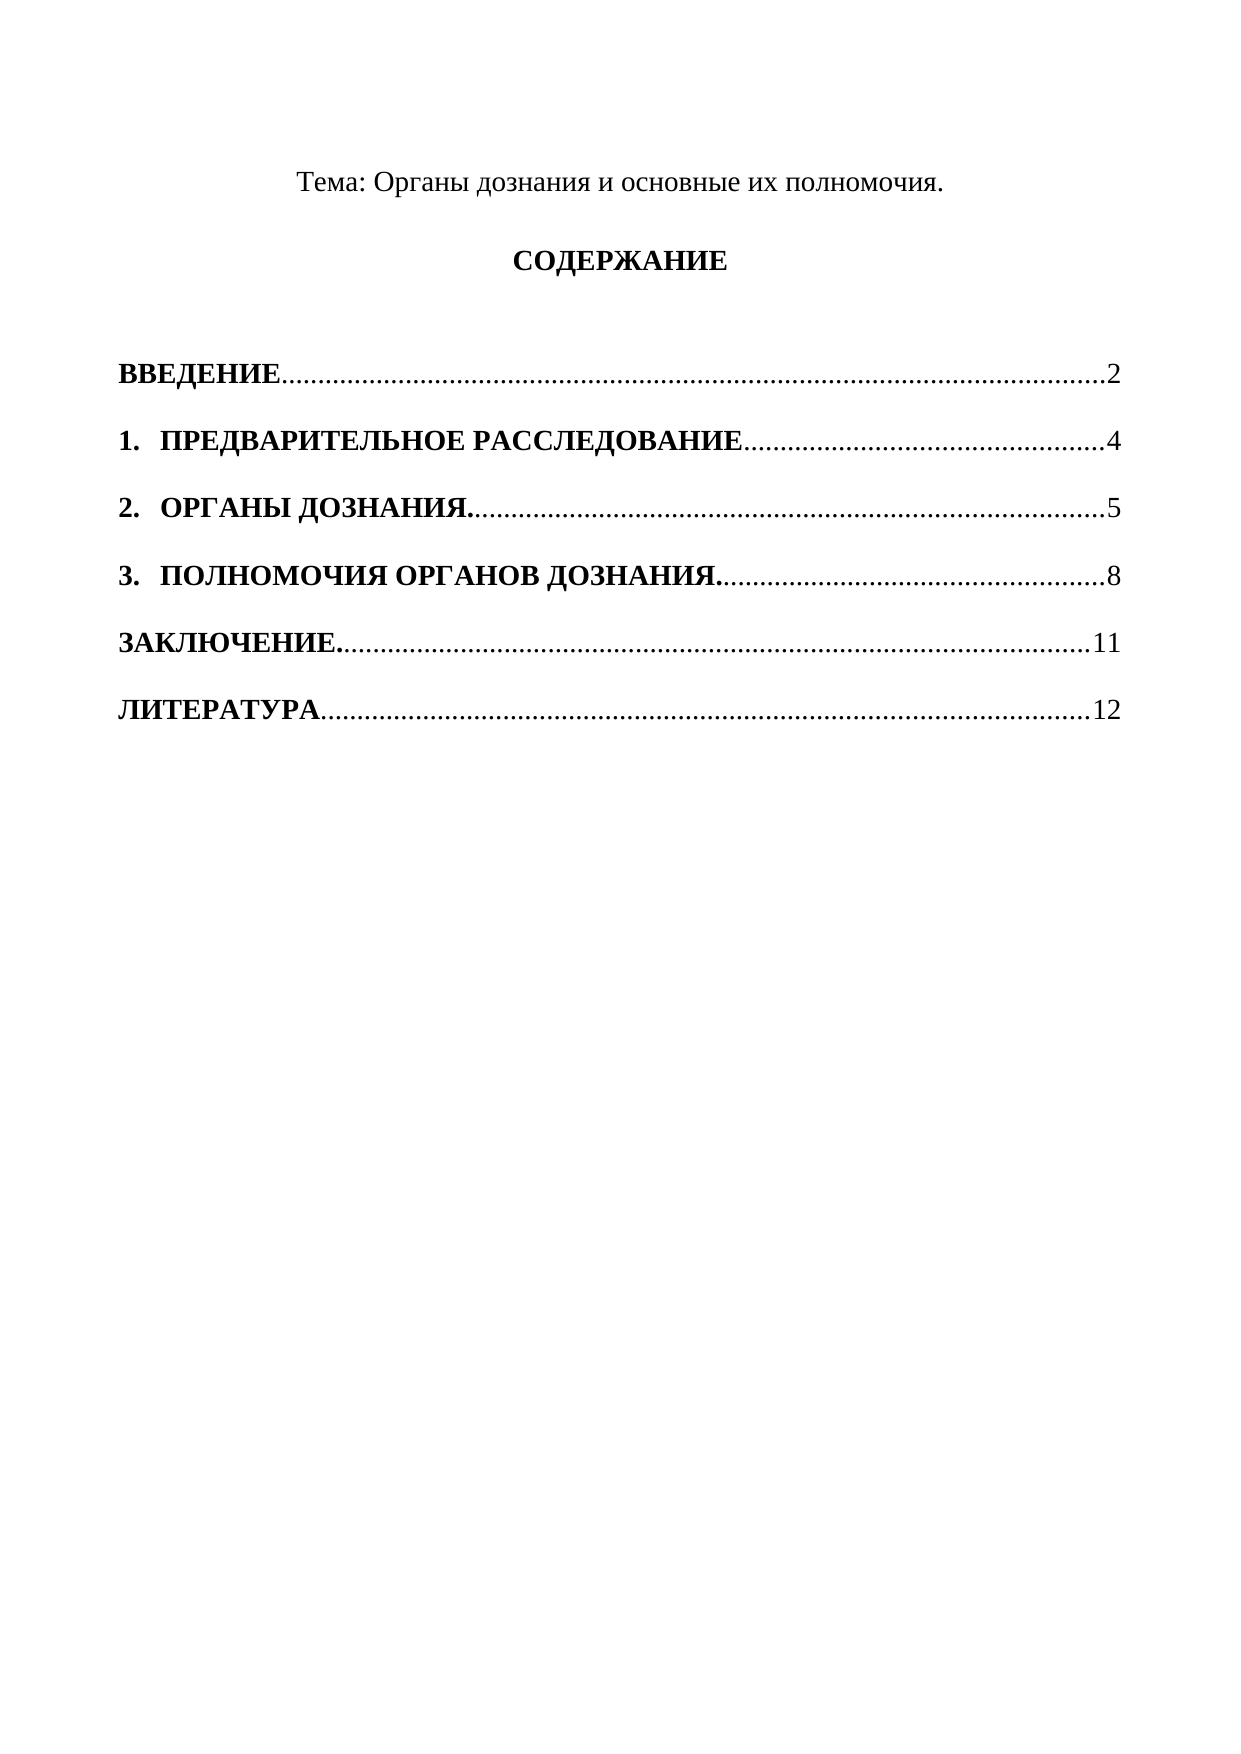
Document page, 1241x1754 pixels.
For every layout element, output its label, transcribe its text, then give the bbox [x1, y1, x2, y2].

text СОДЕРЖАНИЕ [118, 243, 1122, 277]
text 3. ПОЛНОМОЧИЯ ОРГАНОВ ДОЗНАНИЯ. 8 [118, 558, 1122, 591]
text ВВЕДЕНИЕ 2 [118, 356, 1122, 390]
text 2. ОРГАНЫ ДОЗНАНИЯ. 5 [118, 491, 1122, 524]
text Тема: Органы дознания и основные их полномочия. [118, 164, 1122, 198]
text ЛИТЕРАТУРА 12 [118, 692, 1122, 725]
text 1. ПРЕДВАРИТЕЛЬНОЕ РАССЛЕДОВАНИЕ 4 [118, 423, 1122, 457]
text ЗАКЛЮЧЕНИЕ. 11 [118, 625, 1122, 658]
